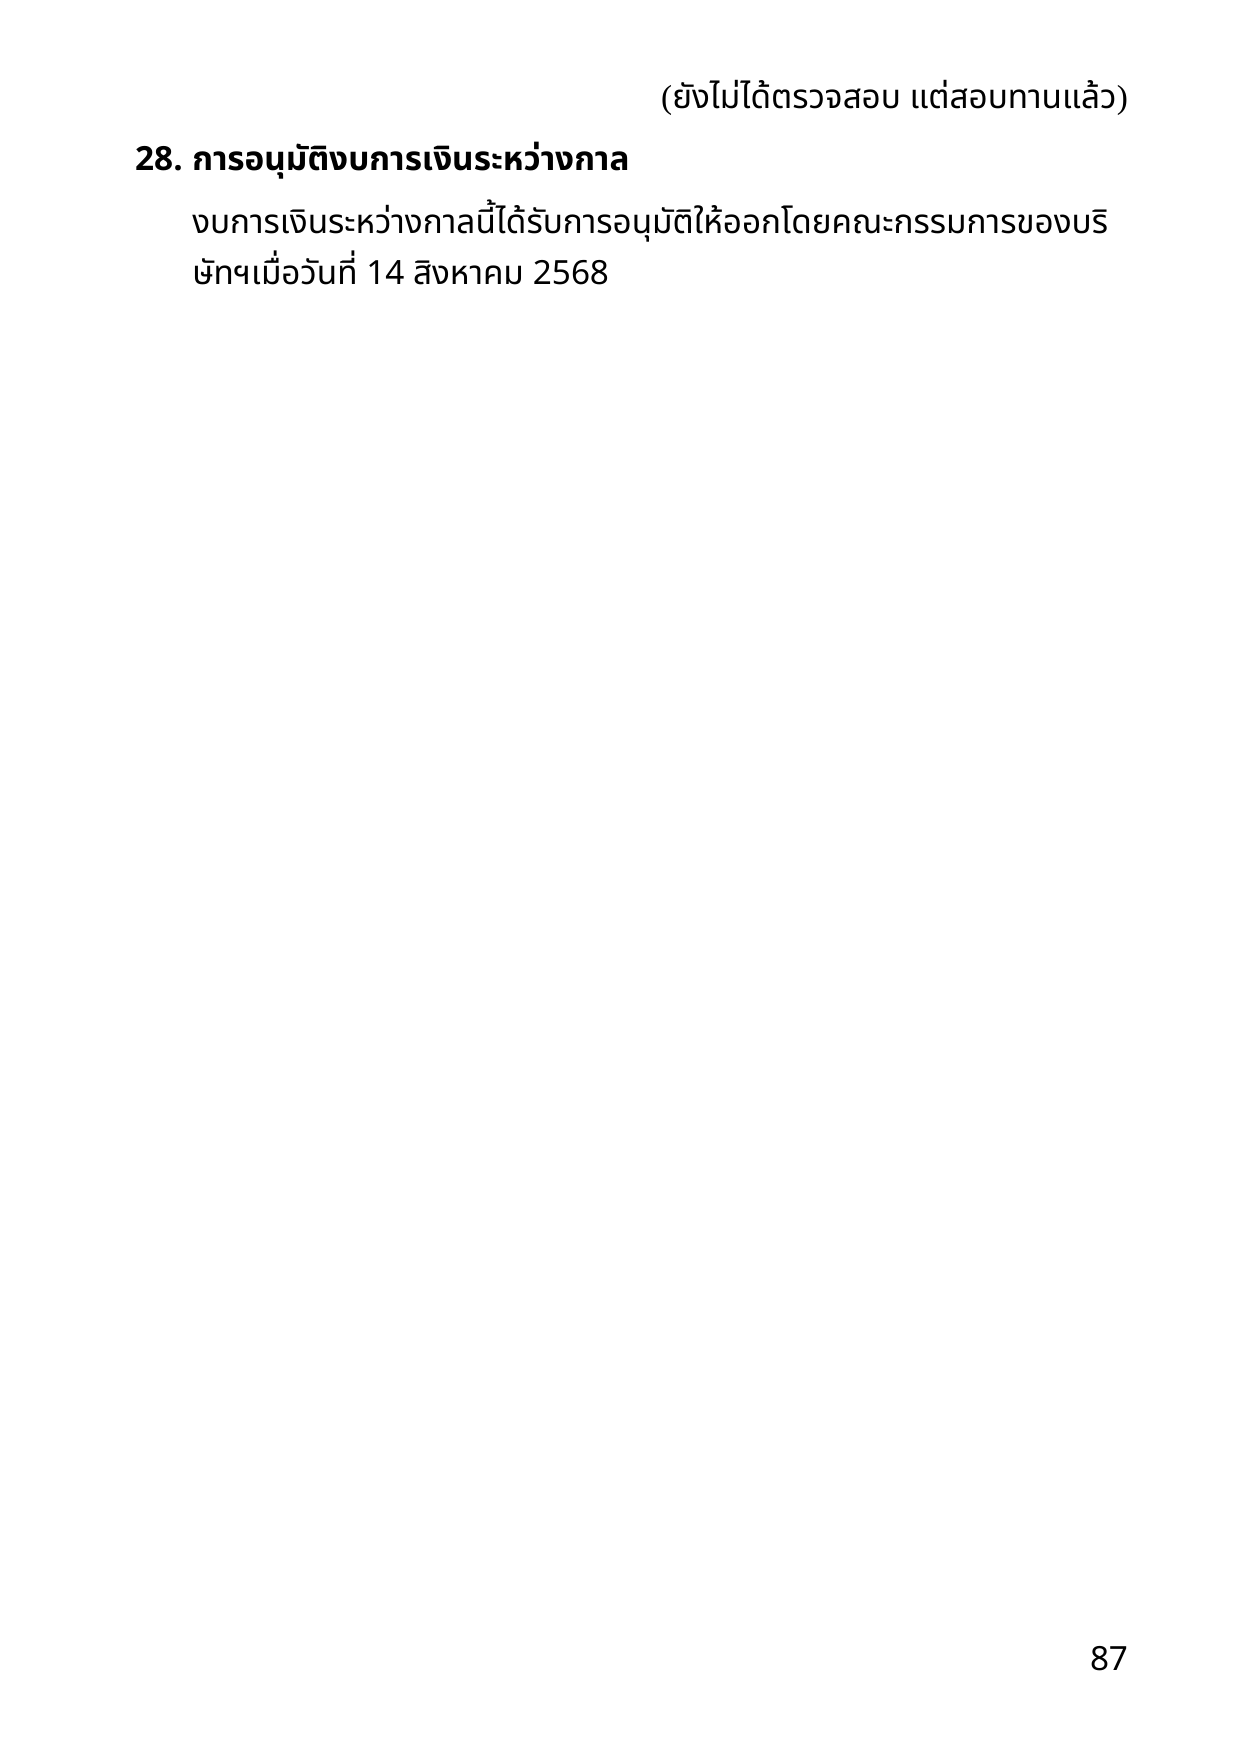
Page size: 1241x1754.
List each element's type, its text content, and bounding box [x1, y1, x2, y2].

text 28. การอนุมัติงบการเงินระหว่างกาล [135, 135, 1128, 186]
text งบการเงินระหว่างกาลนี้ได้รับการอนุมัติให้ออกโดยคณะกรรมการของบริษัทฯเมื่อวันที่ 14 สิงหาคม 2568 [135, 198, 1128, 299]
